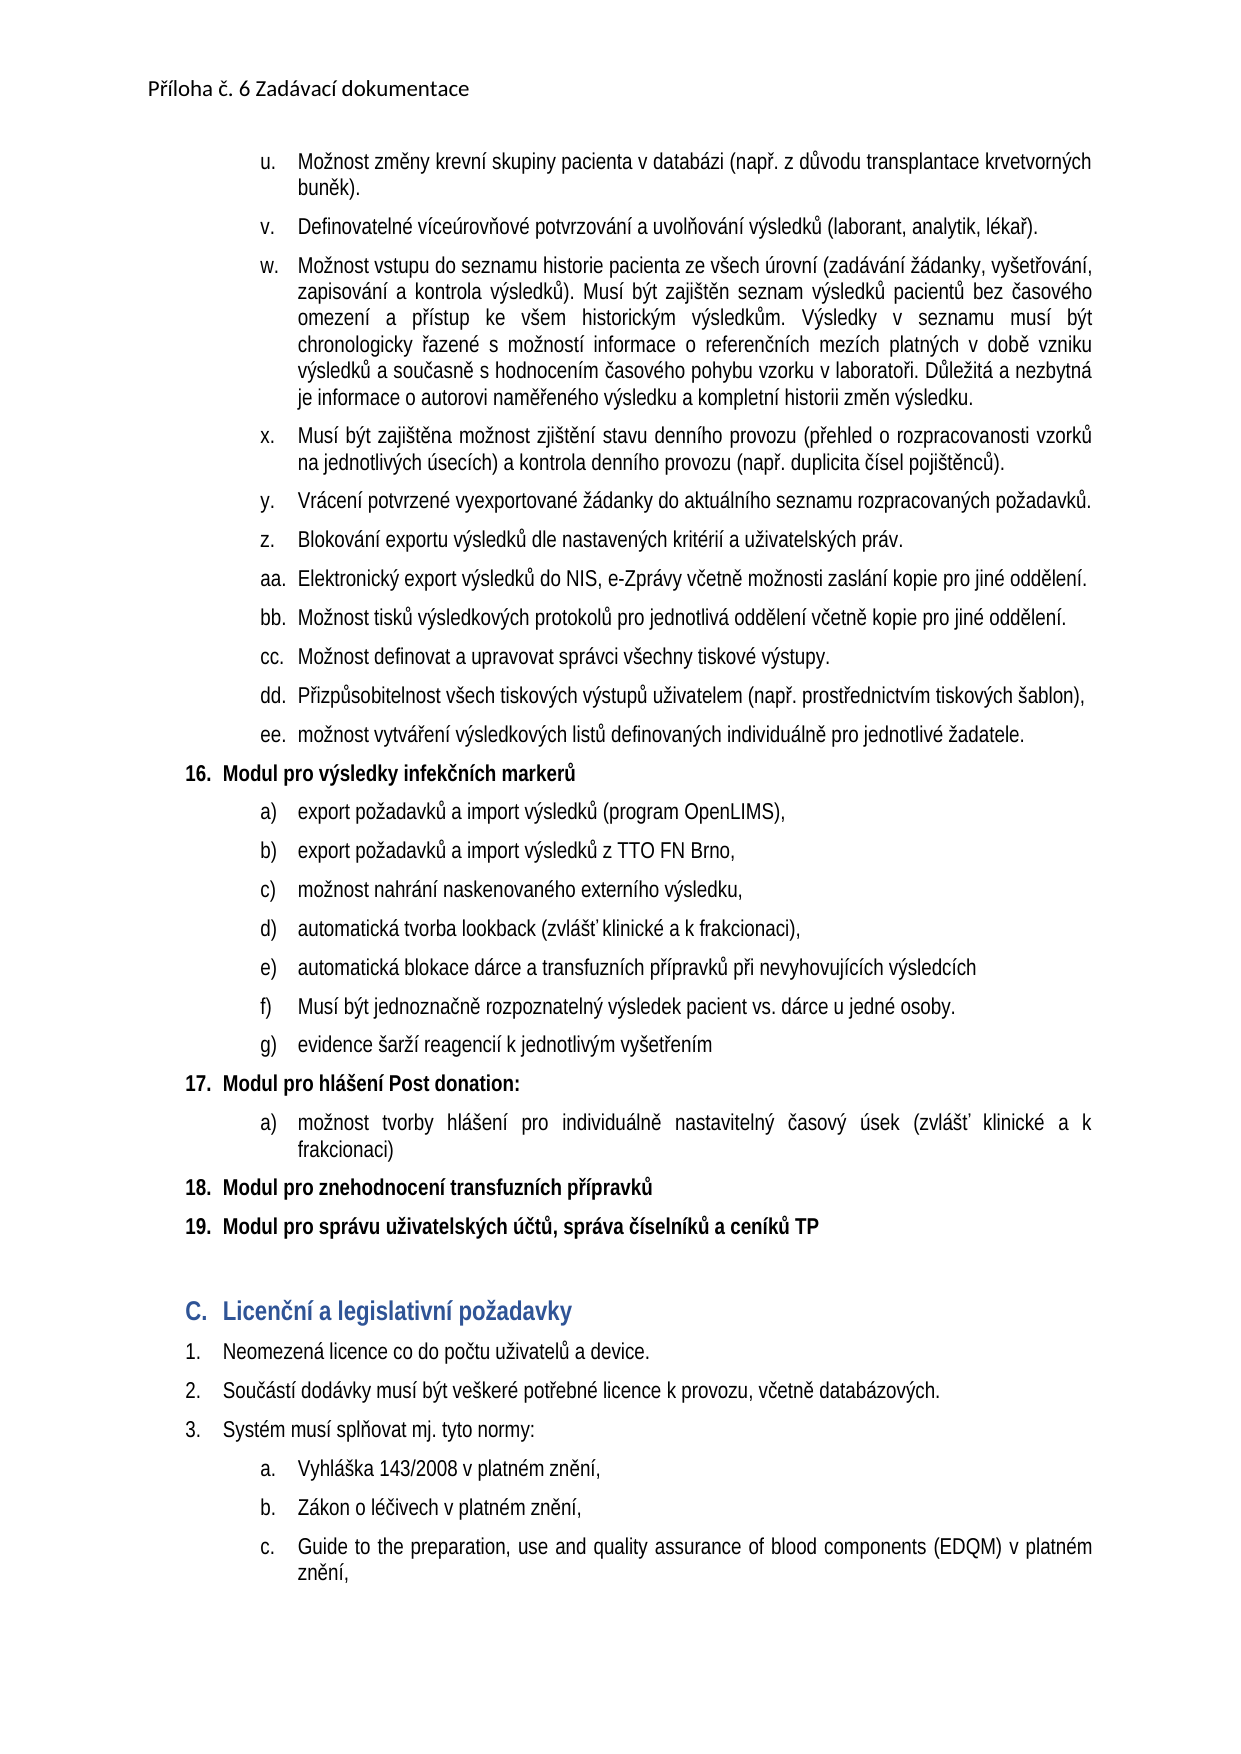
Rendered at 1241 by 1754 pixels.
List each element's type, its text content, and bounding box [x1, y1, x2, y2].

list Modul pro správu uživatelských účtů, správa číselníků a ceníků TP [185, 1213, 1093, 1239]
list možnost vytváření výsledkových listů definovaných individuálně pro jednotlivé žadatele. [260, 721, 1093, 747]
list evidence šarží reagencií k jednotlivým vyšetřením [260, 1031, 1093, 1058]
list Guide to the preparation, use and quality assurance of blood components (EDQM) v platném znění, [260, 1533, 1093, 1585]
list Neomezená licence co do počtu uživatelů a device. [185, 1338, 1093, 1365]
list Systém musí splňovat mj. tyto normy: [185, 1416, 1093, 1442]
list Možnost definovat a upravovat správci všechny tiskové výstupy. [260, 643, 1093, 669]
list Definovatelné víceúrovňové potvrzování a uvolňování výsledků (laborant, analytik, lékař). [260, 213, 1093, 239]
list Modul pro výsledky infekčních markerů [185, 759, 1093, 786]
list Musí být jednoznačně rozpoznatelný výsledek pacient vs. dárce u jedné osoby. [260, 993, 1093, 1019]
list Přizpůsobitelnost všech tiskových výstupů uživatelem (např. prostřednictvím tiskových šablon), [260, 682, 1093, 708]
list export požadavků a import výsledků (program OpenLIMS), [260, 798, 1093, 825]
list Blokování exportu výsledků dle nastavených kritérií a uživatelských práv. [260, 526, 1093, 553]
list automatická blokace dárce a transfuzních přípravků při nevyhovujících výsledcích [260, 954, 1093, 980]
list Součástí dodávky musí být veškeré potřebné licence k provozu, včetně databázových. [185, 1377, 1093, 1403]
list automatická tvorba lookback (zvlášť klinické a k frakcionaci), [260, 915, 1093, 941]
list Vrácení potvrzené vyexportované žádanky do aktuálního seznamu rozpracovaných požadavků. [260, 487, 1093, 514]
list Licenční a legislativní požadavky [185, 1295, 1093, 1326]
list Modul pro znehodnocení transfuzních přípravků [185, 1174, 1093, 1201]
list Možnost změny krevní skupiny pacienta v databázi (např. z důvodu transplantace krvetvorných buněk). [260, 148, 1093, 200]
list Vyhláška 143/2008 v platném znění, [260, 1455, 1093, 1481]
list Modul pro hlášení Post donation: [185, 1070, 1093, 1097]
list Možnost vstupu do seznamu historie pacienta ze všech úrovní (zadávání žádanky, vyšetřování, zapisování a kontrola výsledků). Musí být zajištěn seznam výsledků pacientů bez časového omezení a přístup ke všem historickým výsledkům. Výsledky v seznamu musí být chronologicky řazené s možností informace o referenčních mezích platných v době vzniku výsledků a současně s hodnocením časového pohybu vzorku v laboratoři. Důležitá a nezbytná je informace o autorovi naměřeného výsledku a kompletní historii změn výsledku. [260, 252, 1093, 410]
list Možnost tisků výsledkových protokolů pro jednotlivá oddělení včetně kopie pro jiné oddělení. [260, 604, 1093, 630]
list Elektronický export výsledků do NIS, e-Zprávy včetně možnosti zaslání kopie pro jiné oddělení. [260, 565, 1093, 592]
list export požadavků a import výsledků z TTO FN Brno, [260, 837, 1093, 863]
list možnost nahrání naskenovaného externího výsledku, [260, 876, 1093, 902]
list možnost tvorby hlášení pro individuálně nastavitelný časový úsek (zvlášť klinické a k frakcionaci) [260, 1109, 1093, 1162]
list Zákon o léčivech v platném znění, [260, 1494, 1093, 1520]
list Musí být zajištěna možnost zjištění stavu denního provozu (přehled o rozpracovanosti vzorků na jednotlivých úsecích) a kontrola denního provozu (např. duplicita čísel pojištěnců). [260, 422, 1093, 475]
